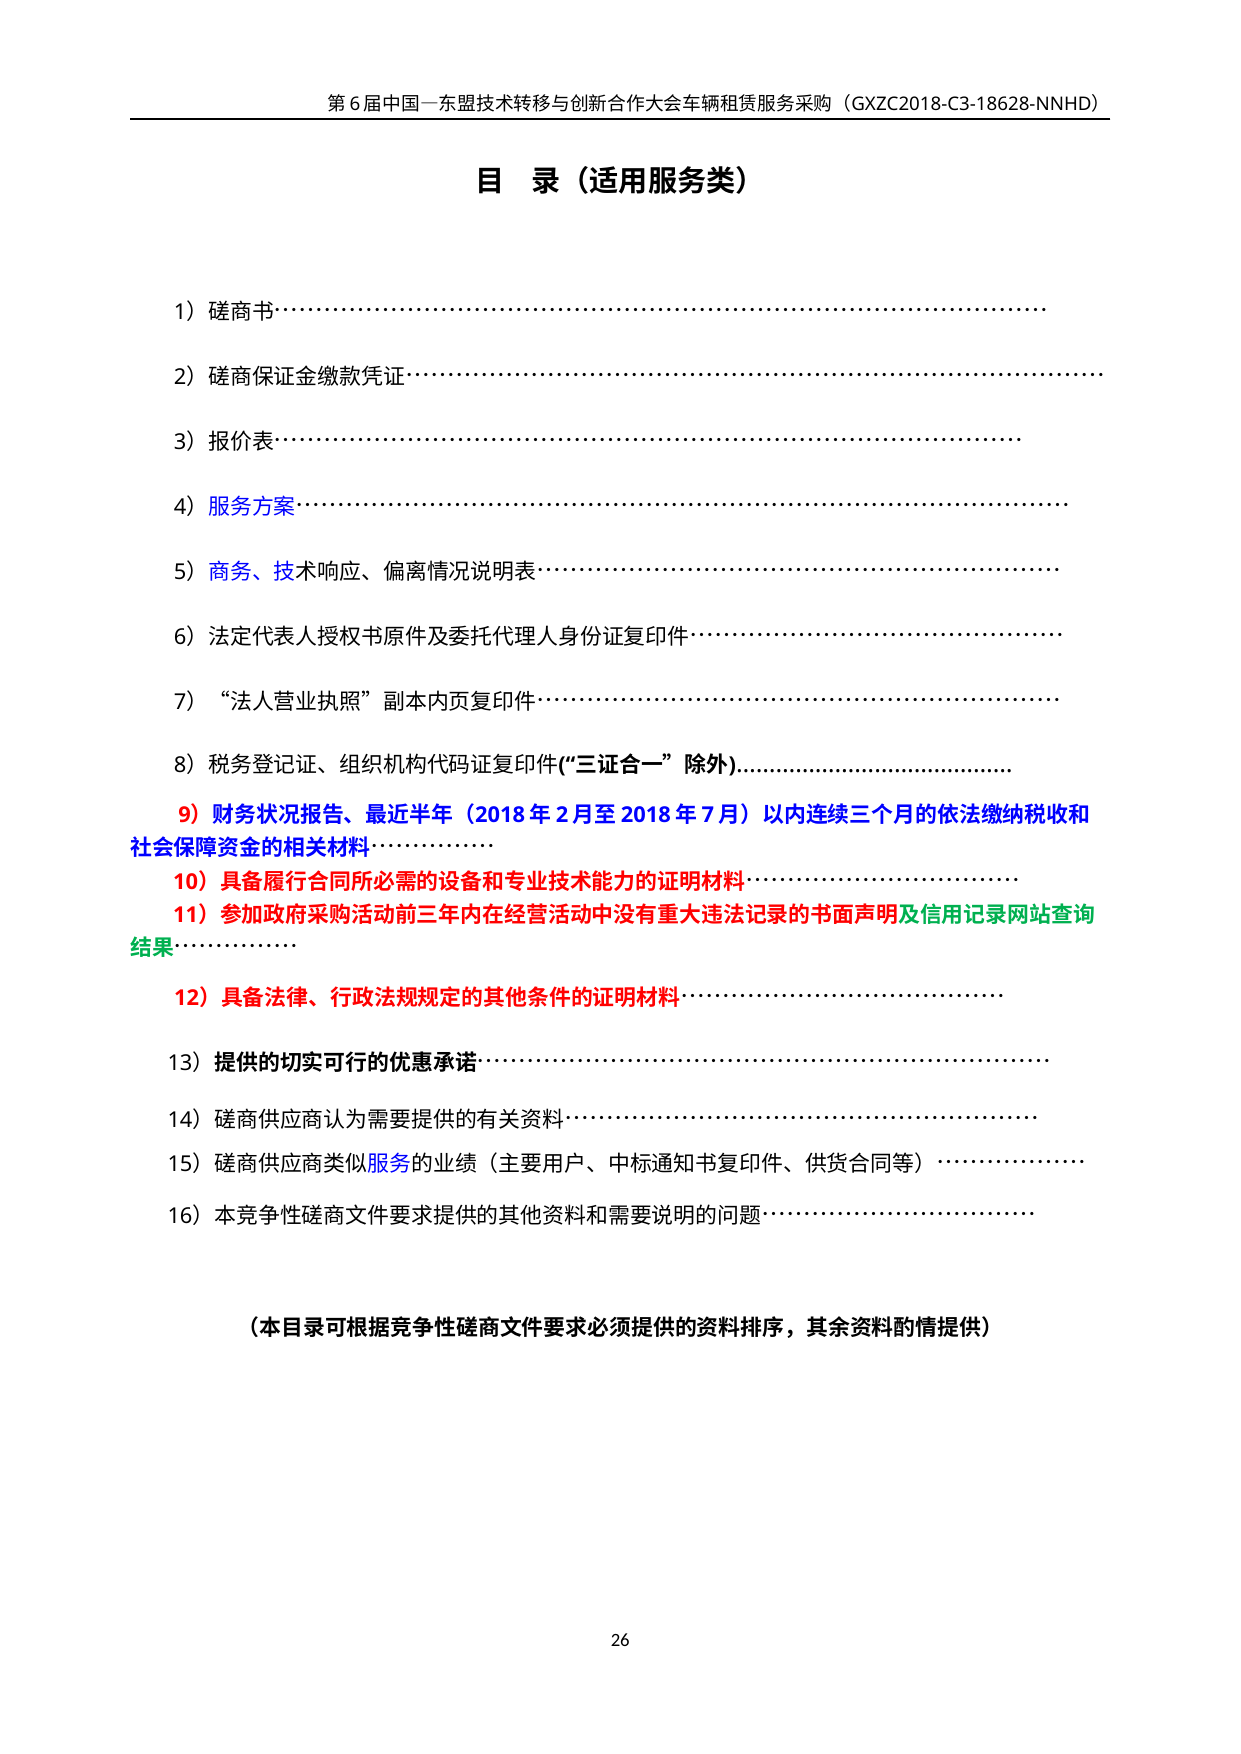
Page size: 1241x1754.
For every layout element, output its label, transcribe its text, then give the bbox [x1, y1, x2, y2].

text 11）参加政府采购活动前三年内在经营活动中没有重大违法记录的书面声明及信用记录网站查询结果…………… [130, 896, 1110, 962]
text 6）法定代表人授权书原件及委托代理人身份证复印件……………………………………… [130, 601, 1110, 666]
text 2）磋商保证金缴款凭证………………………………………………………………………… [130, 341, 1110, 406]
text 7）“法人营业执照”副本内页复印件……………………………………………………… [130, 666, 1110, 731]
text （本目录可根据竞争性磋商文件要求必须提供的资料排序，其余资料酌情提供） [130, 1310, 1110, 1342]
text 5）商务、技术响应、偏离情况说明表……………………………………………………… [130, 536, 1110, 601]
text 12）具备法律、行政法规规定的其他条件的证明材料………………………………… [130, 962, 1110, 1027]
text 1）磋商书………………………………………………………………………………… [130, 276, 1110, 341]
text 4）服务方案………………………………………………………………………………… [130, 471, 1110, 536]
text 10）具备履行合同所必需的设备和专业技术能力的证明材料…………………………… [130, 862, 1110, 896]
text 目 录（适用服务类） [130, 146, 1110, 211]
text 9）财务状况报告、最近半年（2018年2月至2018年7月）以内连续三个月的依法缴纳税收和社会保障资金的相关材料…………… [130, 796, 1110, 862]
text 3）报价表……………………………………………………………………………… [130, 406, 1110, 471]
text 16）本竞争性磋商文件要求提供的其他资料和需要说明的问题…………………………… [130, 1180, 1110, 1245]
text 13）提供的切实可行的优惠承诺…………………………………………………………… [130, 1027, 1110, 1092]
text 14）磋商供应商认为需要提供的有关资料………………………………………………… [130, 1092, 1110, 1136]
text 15）磋商供应商类似服务的业绩（主要用户、中标通知书复印件、供货合同等）……………… [130, 1136, 1110, 1180]
text 8）税务登记证、组织机构代码证复印件(“三证合一”除外)…………………………………… [130, 731, 1110, 796]
